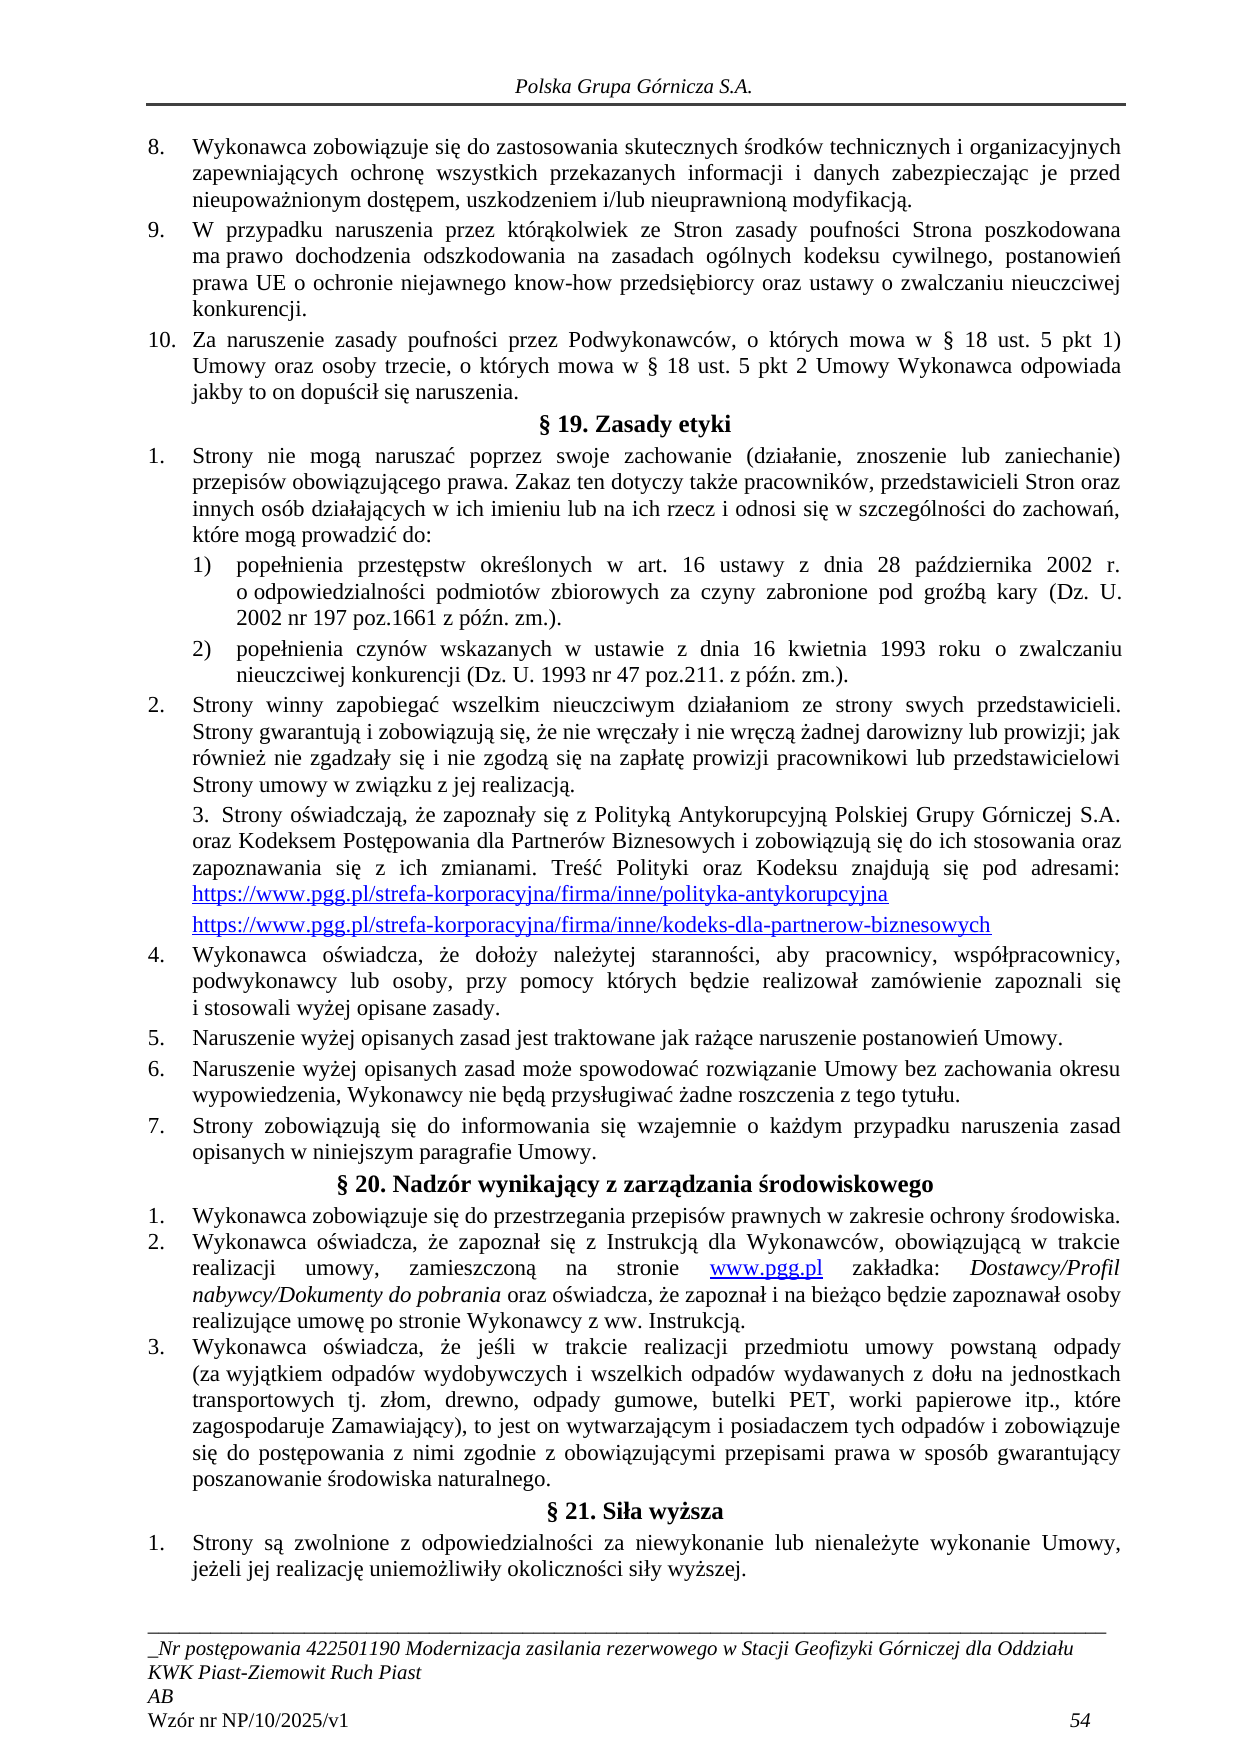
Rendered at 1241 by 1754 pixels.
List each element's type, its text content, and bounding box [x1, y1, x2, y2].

list popełnienia czynów wskazanych w ustawie z dnia 16 kwietnia 1993 roku o zwalczaniu nieuczciwej konkurencji (Dz. U. 1993 nr 47 poz.211. z późn. zm.). [192, 635, 1122, 687]
list W przypadku naruszenia przez którąkolwiek ze Stron zasady poufności Strona poszkodowana ma prawo dochodzenia odszkodowania na zasadach ogólnych kodeksu cywilnego, postanowień prawa UE o ochronie niejawnego know-how przedsiębiorcy oraz ustawy o zwalczaniu nieuczciwej konkurencji. [148, 216, 1122, 322]
list Wykonawca oświadcza, że zapoznał się z Instrukcją dla Wykonawców, obowiązującą w trakcie realizacji umowy, zamieszczoną na stronie www.pgg.pl zakładka: Dostawcy/Profil nabywcy/Dokumenty do pobrania oraz oświadcza, że zapoznał i na bieżąco będzie zapoznawał osoby realizujące umowę po stronie Wykonawcy z ww. Instrukcją. [148, 1228, 1122, 1333]
list Strony są zwolnione z odpowiedzialności za niewykonanie lub nienależyte wykonanie Umowy, jeżeli jej realizację uniemożliwiły okoliczności siły wyższej. [148, 1529, 1122, 1581]
text https://www.pgg.pl/strefa-korporacyjna/firma/inne/kodeks-dla-partnerow-biznesowych [192, 911, 1122, 937]
list Naruszenie wyżej opisanych zasad jest traktowane jak rażące naruszenie postanowień Umowy. [148, 1024, 1122, 1051]
list Strony zobowiązują się do informowania się wzajemnie o każdym przypadku naruszenia zasad opisanych w niniejszym paragrafie Umowy. [148, 1112, 1122, 1164]
list Strony nie mogą naruszać poprzez swoje zachowanie (działanie, znoszenie lub zaniechanie) przepisów obowiązującego prawa. Zakaz ten dotyczy także pracowników, przedstawicieli Stron oraz innych osób działających w ich imieniu lub na ich rzecz i odnosi się w szczególności do zachowań, które mogą prowadzić do: [148, 442, 1122, 547]
list Strony oświadczają, że zapoznały się z Polityką Antykorupcyjną Polskiej Grupy Górniczej S.A. oraz Kodeksem Postępowania dla Partnerów Biznesowych i zobowiązują się do ich stosowania oraz zapoznawania się z ich zmianami. Treść Polityki oraz Kodeksu znajdują się pod adresami: https://www.pgg.pl/strefa-korporacyjna/firma/inne/polityka-antykorupcyjna [192, 801, 1122, 907]
list Naruszenie wyżej opisanych zasad może spowodować rozwiązanie Umowy bez zachowania okresu wypowiedzenia, Wykonawcy nie będą przysługiwać żadne roszczenia z tego tytułu. [148, 1055, 1122, 1108]
list Wykonawca oświadcza, że jeśli w trakcie realizacji przedmiotu umowy powstaną odpady (za wyjątkiem odpadów wydobywczych i wszelkich odpadów wydawanych z dołu na jednostkach transportowych tj. złom, drewno, odpady gumowe, butelki PET, worki papierowe itp., które zagospodaruje Zamawiający), to jest on wytwarzającym i posiadaczem tych odpadów i zobowiązuje się do postępowania z nimi zgodnie z obowiązującymi przepisami prawa w sposób gwarantujący poszanowanie środowiska naturalnego. [148, 1333, 1122, 1492]
list Wykonawca oświadcza, że dołoży należytej staranności, aby pracownicy, współpracownicy, podwykonawcy lub osoby, przy pomocy których będzie realizował zamówienie zapoznali się i stosowali wyżej opisane zasady. [148, 941, 1122, 1020]
list popełnienia przestępstw określonych w art. 16 ustawy z dnia 28 października 2002 r. o odpowiedzialności podmiotów zbiorowych za czyny zabronione pod groźbą kary (Dz. U. 2002 nr 197 poz.1661 z późn. zm.). [192, 551, 1122, 631]
subtitle § 20. Nadzór wynikający z zarządzania środowiskowego [148, 1169, 1122, 1197]
list Wykonawca zobowiązuje się do przestrzegania przepisów prawnych w zakresie ochrony środowiska. [148, 1202, 1122, 1228]
list Strony winny zapobiegać wszelkim nieuczciwym działaniom ze strony swych przedstawicieli. Strony gwarantują i zobowiązują się, że nie wręczały i nie wręczą żadnej darowizny lub prowizji; jak również nie zgadzały się i nie zgodzą się na zapłatę prowizji pracownikowi lub przedstawicielowi Strony umowy w związku z jej realizacją. [148, 692, 1122, 797]
subtitle § 21. Siła wyższa [148, 1496, 1122, 1524]
subtitle § 19. Zasady etyki [148, 409, 1122, 438]
list Wykonawca zobowiązuje się do zastosowania skutecznych środków technicznych i organizacyjnych zapewniających ochronę wszystkich przekazanych informacji i danych zabezpieczając je przed nieupoważnionym dostępem, uszkodzeniem i/lub nieuprawnioną modyfikacją. [148, 133, 1122, 212]
list Za naruszenie zasady poufności przez Podwykonawców, o których mowa w § 18 ust. 5 pkt 1) Umowy oraz osoby trzecie, o których mowa w § 18 ust. 5 pkt 2 Umowy Wykonawca odpowiada jakby to on dopuścił się naruszenia. [148, 326, 1122, 405]
